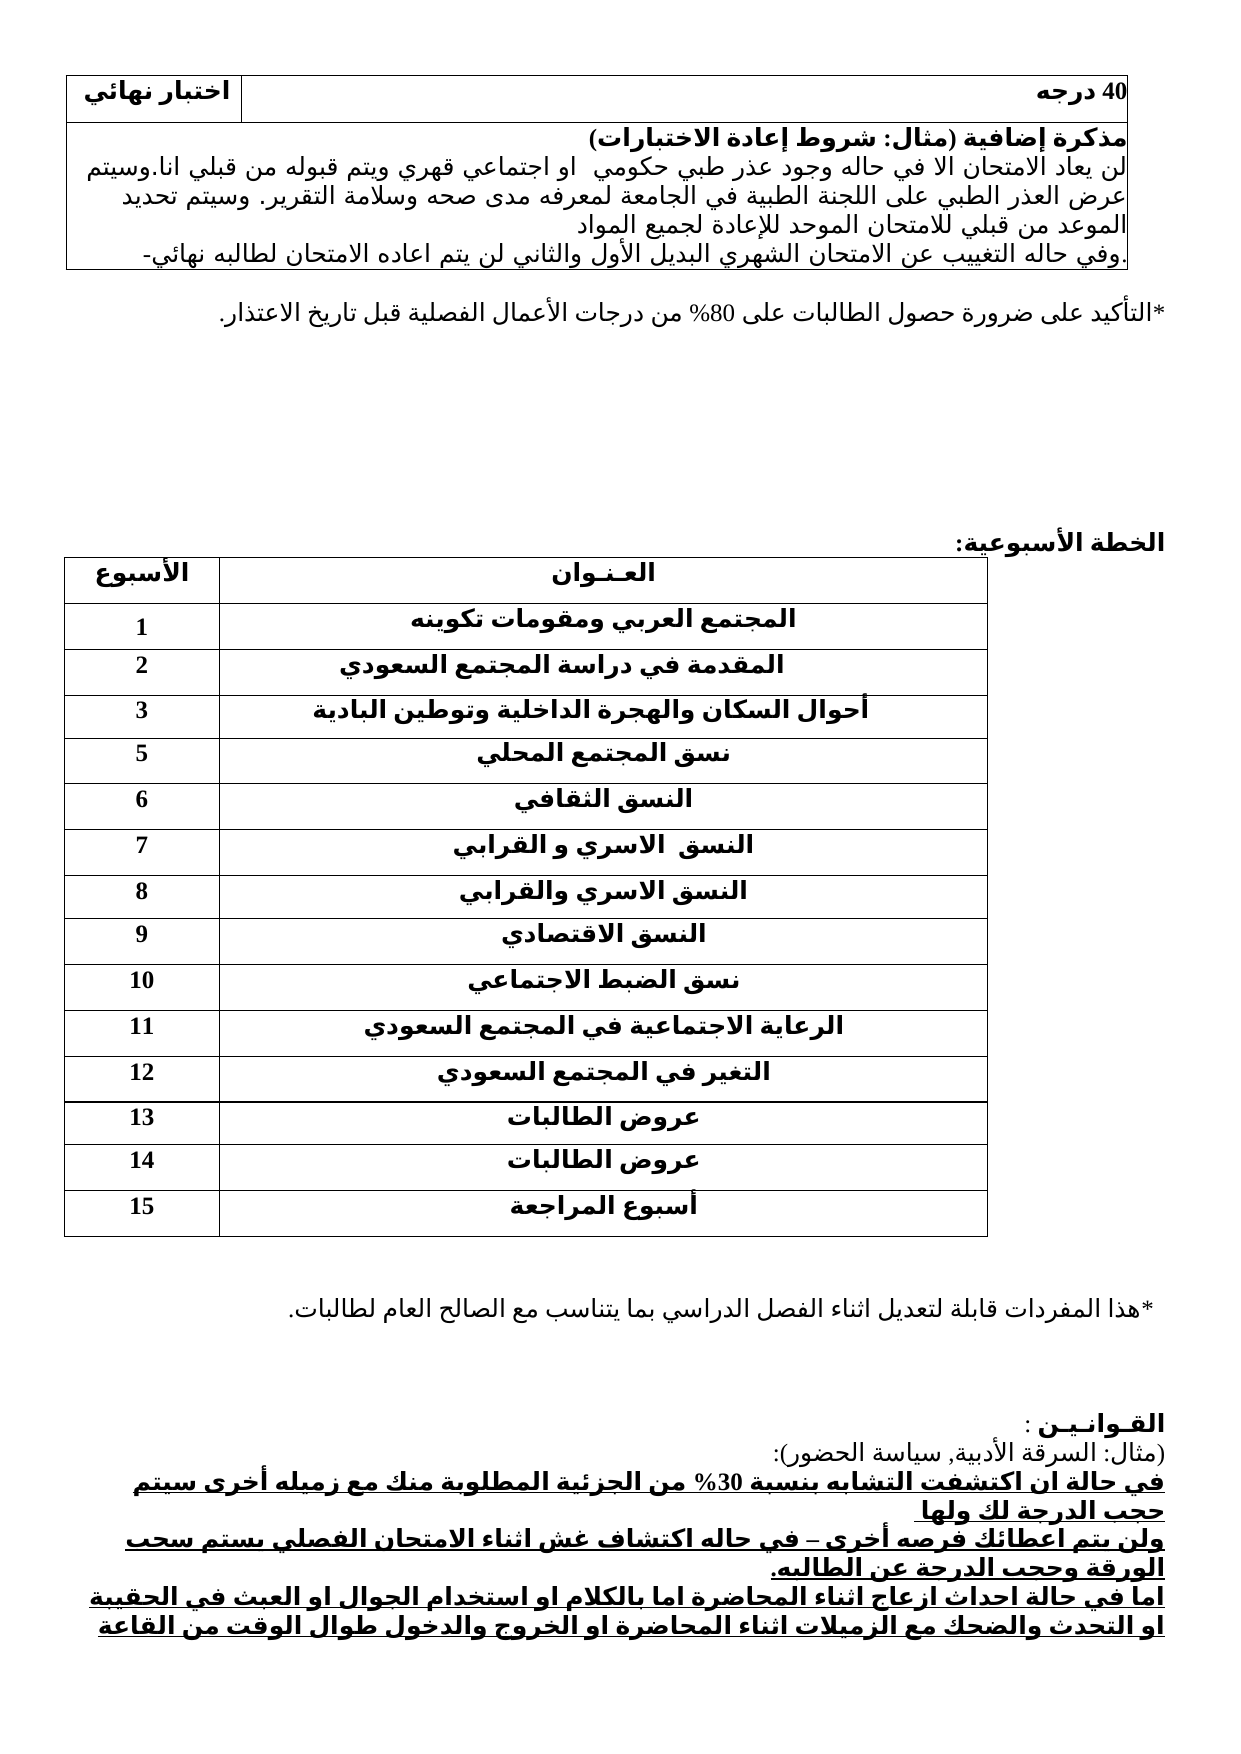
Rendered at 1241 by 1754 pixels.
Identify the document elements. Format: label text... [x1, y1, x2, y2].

table_cell التغير في المجتمع السعودي [220, 1057, 987, 1101]
table_cell 9 [65, 919, 219, 964]
text القـوانـيـن : [75, 1409, 1165, 1438]
table_cell 1 [65, 604, 219, 649]
table_cell نسق المجتمع المحلي [220, 739, 987, 783]
table_cell 11 [65, 1011, 219, 1056]
text (مثال: السرقة الأدبية, سياسة الحضور): [75, 1438, 1165, 1467]
text *التأكيد على ضرورة حصول الطالبات على 80% من درجات الأعمال الفصلية قبل تاريخ الاعتذار. [75, 298, 1165, 327]
table_cell 12 [65, 1057, 219, 1101]
table_cell 14 [65, 1145, 219, 1190]
table_header الأسبوع [65, 558, 219, 603]
table_cell الرعاية الاجتماعية في المجتمع السعودي [220, 1011, 987, 1056]
table_cell 6 [65, 784, 219, 829]
table_cell 7 [65, 830, 219, 875]
table_cell 8 [65, 876, 219, 918]
table_cell المجتمع العربي ومقومات تكوينه [220, 604, 987, 649]
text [75, 1582, 1165, 1639]
table_cell نسق الضبط الاجتماعي [220, 965, 987, 1010]
table_cell عروض الطالبات [220, 1145, 987, 1190]
table_cell 10 [65, 965, 219, 1010]
table_header العـنـوان [220, 558, 987, 603]
table_cell عروض الطالبات [220, 1103, 987, 1144]
text ولن يتم اعطائك فرصه أخرى – في حاله اكتشاف غش اثناء الامتحان الفصلي يستم سحب الورقة وحجب الدرجة عن الطالبه. [75, 1524, 1165, 1582]
table_cell المقدمة في دراسة المجتمع السعودي [220, 650, 987, 694]
table_cell 2 [65, 650, 219, 694]
table_cell اختبار نهائي [67, 76, 241, 122]
text *هذا المفردات قابلة لتعديل اثناء الفصل الدراسي بما يتناسب مع الصالح العام لطالبات. [75, 1294, 1154, 1323]
table_cell 3 [65, 696, 219, 737]
table_cell 40 درجه [242, 76, 1127, 122]
text الخطة الأسبوعية: [75, 528, 1165, 557]
table_cell مذكرة إضافية (مثال: شروط إعادة الاختبارات) لن يعاد الامتحان الا في حاله وجود عذر طبي حكومي او اجتماعي قهري ويتم قبوله من قبلي انا.وسيتم عرض العذر الطبي على اللجنة الطبية في الجامعة لمعرفه مدى صحه وسلامة التقرير. وسيتم تحديد الموعد من قبلي للامتحان الموحد للإعادة لجميع المواد -وفي حاله التغييب عن الامتحان الشهري البديل الأول والثاني لن يتم اعاده الامتحان لطالبه نهائي. [67, 123, 1127, 268]
table_cell النسق الاسري و القرابي [220, 830, 987, 875]
table_cell أسبوع المراجعة [220, 1191, 987, 1236]
table_cell النسق الاسري والقرابي [220, 876, 987, 918]
text في حالة ان اكتشفت التشابه بنسبة 30% من الجزئية المطلوبة منك مع زميله أخرى سيتم حجب الدرجة لك ولها [75, 1467, 1165, 1524]
table_cell النسق الاقتصادي [220, 919, 987, 964]
table_cell 5 [65, 739, 219, 783]
table_cell النسق الثقافي [220, 784, 987, 829]
table_cell 15 [65, 1191, 219, 1236]
table_cell أحوال السكان والهجرة الداخلية وتوطين البادية [220, 696, 987, 737]
table_cell 13 [65, 1103, 219, 1144]
